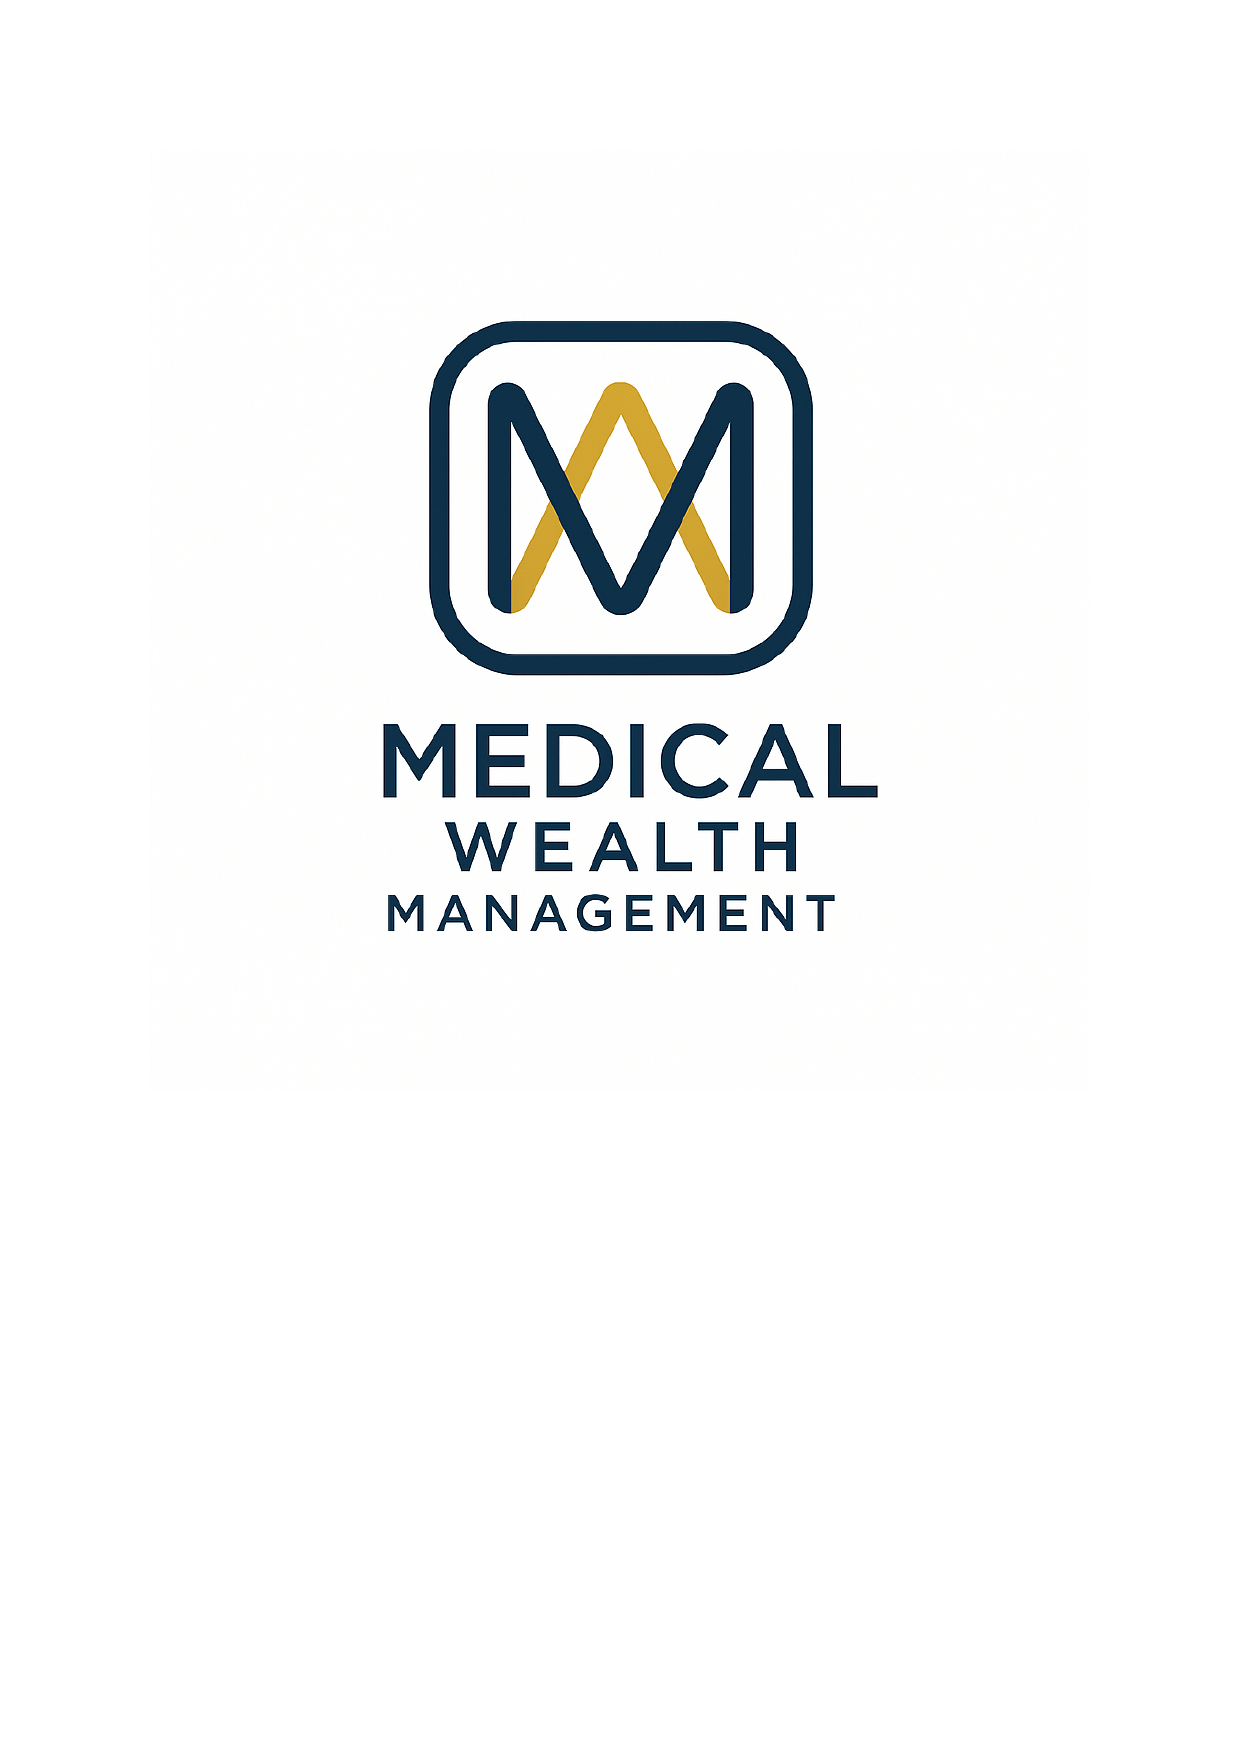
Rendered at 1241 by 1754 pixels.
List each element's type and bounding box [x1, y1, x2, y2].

picture [150, 150, 1091, 1091]
